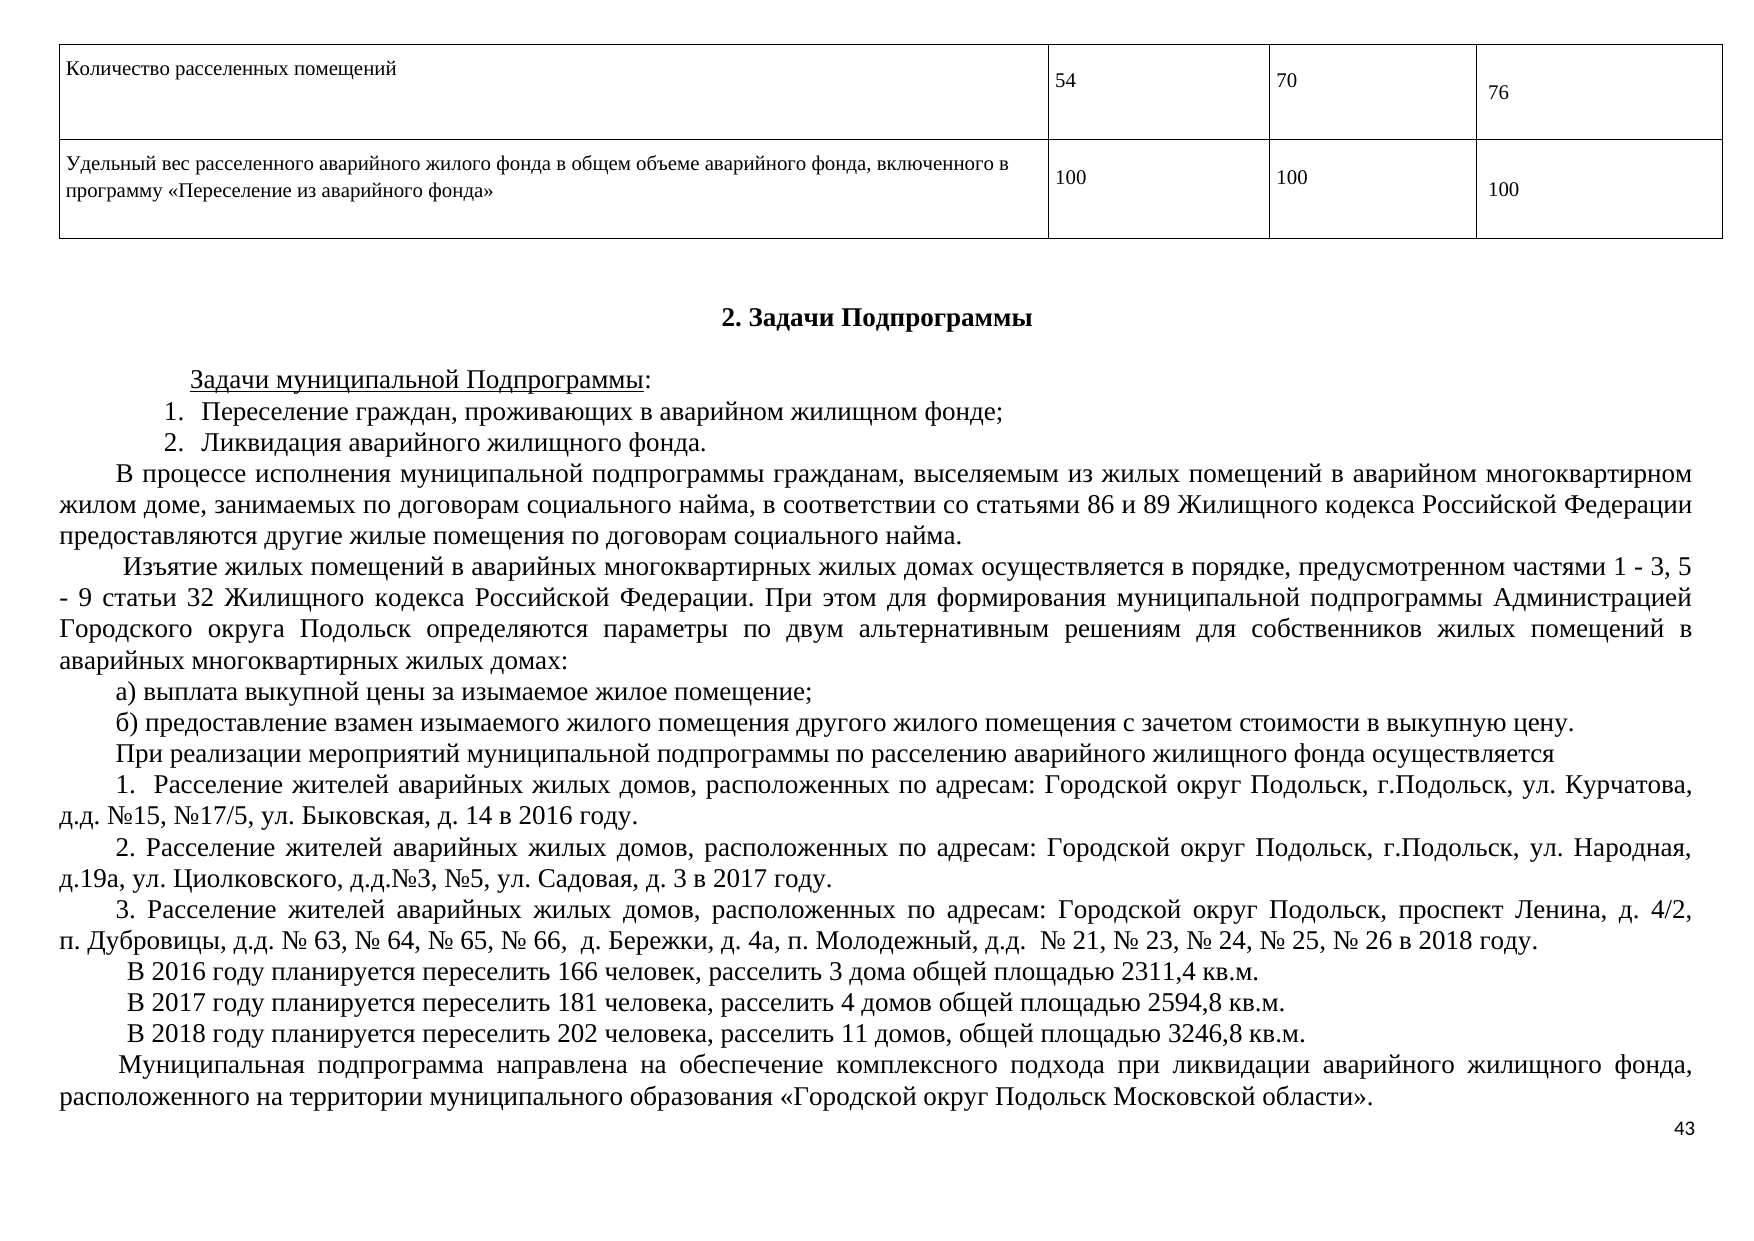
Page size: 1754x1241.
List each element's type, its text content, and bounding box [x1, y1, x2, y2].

list Переселение граждан, проживающих в аварийном жилищном фонде; [164, 394, 1695, 426]
list Ликвидация аварийного жилищного фонда. [164, 426, 1695, 457]
text а) выплата выкупной цены за изымаемое жилое помещение; [59, 675, 1695, 706]
text В 2017 году планируется переселить 181 человека, расселить 4 домов общей площадью 2594,8 кв.м. [59, 986, 1695, 1017]
text В 2018 году планируется переселить 202 человека, расселить 11 домов, общей площадью 3246,8 кв.м. [59, 1017, 1695, 1049]
text б) предоставление взамен изымаемого жилого помещения другого жилого помещения с зачетом стоимости в выкупную цену. [59, 706, 1695, 737]
table_cell 76 [1477, 45, 1722, 139]
text Изъятие жилых помещений в аварийных многоквартирных жилых домах осуществляется в порядке, предусмотренном частями 1 - 3, 5 - 9 статьи 32 Жилищного кодекса Российской Федерации. При этом для формирования муниципальной подпрограммы Администрацией Городского округа Подольск определяются параметры по двум альтернативным решениям для собственников жилых помещений в аварийных многоквартирных жилых домах: [59, 550, 1695, 675]
text В 2016 году планируется переселить 166 человек, расселить 3 дома общей площадью 2311,4 кв.м. [59, 955, 1695, 986]
text 3. Расселение жителей аварийных жилых домов, расположенных по адресам: Городской округ Подольск, проспект Ленина, д. 4/2, п. Дубровицы, д.д. № 63, № 64, № 65, № 66, д. Бережки, д. 4а, п. Молодежный, д.д. № 21, № 23, № 24, № 25, № 26 в 2018 году. [59, 893, 1695, 955]
table_cell Удельный вес расселенного аварийного жилого фонда в общем объеме аварийного фонда, включенного в программу «Переселение из аварийного фонда» [60, 140, 1048, 238]
table_cell 100 [1049, 140, 1269, 238]
text 2. Задачи Подпрограммы [59, 301, 1695, 332]
text При реализации мероприятий муниципальной подпрограммы по расселению аварийного жилищного фонда осуществляется [59, 737, 1695, 768]
text Муниципальная подпрограмма направлена на обеспечение комплексного подхода при ликвидации аварийного жилищного фонда, расположенного на территории муниципального образования «Городской округ Подольск Московской области». [59, 1049, 1695, 1111]
text 2. Расселение жителей аварийных жилых домов, расположенных по адресам: Городской округ Подольск, г.Подольск, ул. Народная, д.19а, ул. Циолковского, д.д.№3, №5, ул. Садовая, д. 3 в 2017 году. [59, 831, 1695, 893]
text 1. Расселение жителей аварийных жилых домов, расположенных по адресам: Городской округ Подольск, г.Подольск, ул. Курчатова, д.д. №15, №17/5, ул. Быковская, д. 14 в 2016 году. [59, 768, 1695, 831]
table_cell 100 [1270, 140, 1476, 238]
text Задачи муниципальной Подпрограммы: [59, 363, 1695, 394]
table_cell Количество расселенных помещений [60, 45, 1048, 139]
table_cell 54 [1049, 45, 1269, 139]
table_cell 100 [1477, 140, 1722, 238]
text В процессе исполнения муниципальной подпрограммы гражданам, выселяемым из жилых помещений в аварийном многоквартирном жилом доме, занимаемых по договорам социального найма, в соответствии со статьями 86 и 89 Жилищного кодекса Российской Федерации предоставляются другие жилые помещения по договорам социального найма. [59, 457, 1695, 550]
table_cell 70 [1270, 45, 1476, 139]
